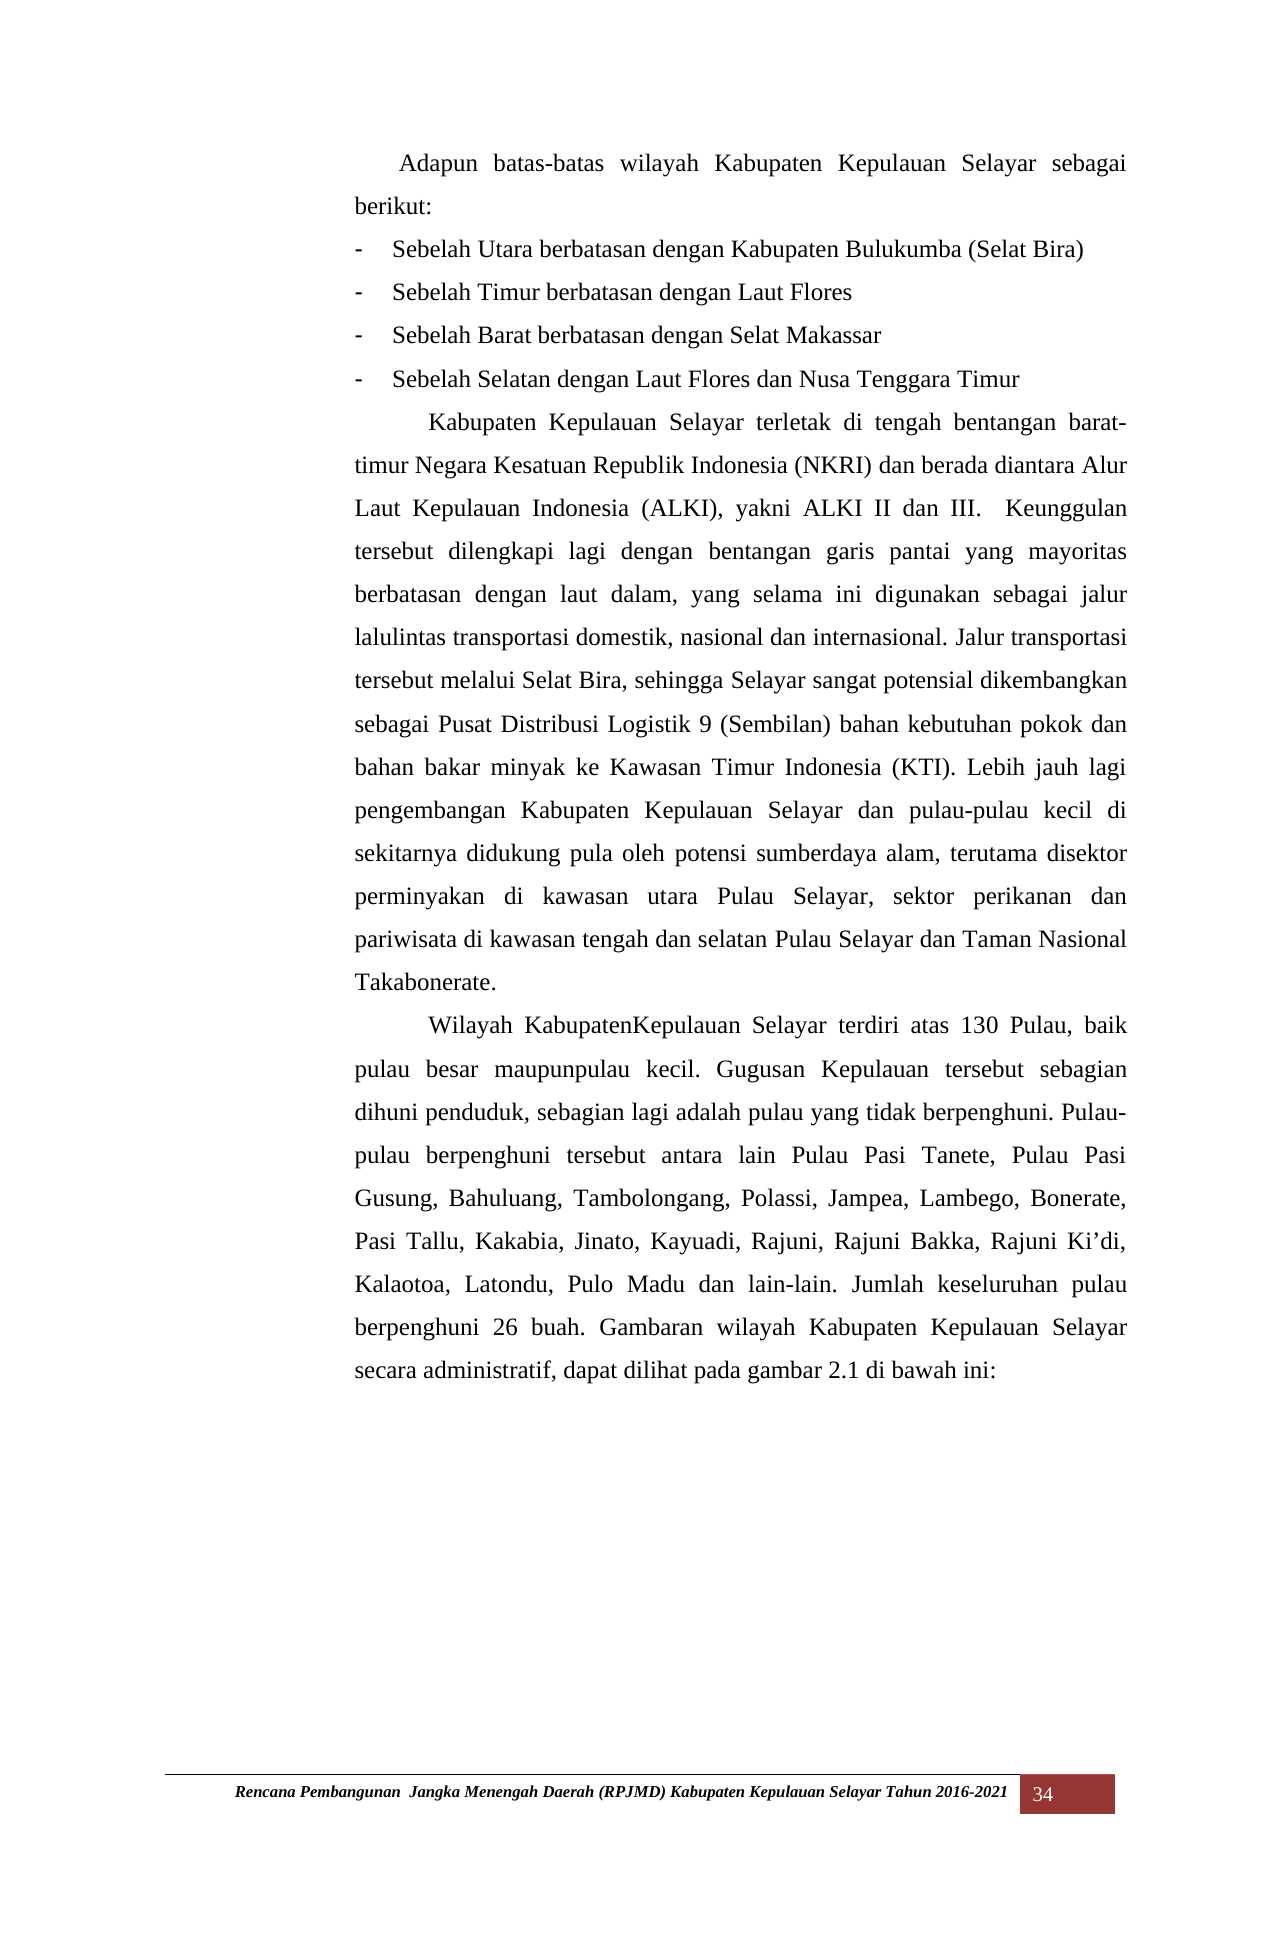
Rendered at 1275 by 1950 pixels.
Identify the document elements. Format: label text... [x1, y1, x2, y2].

list Sebelah Barat berbatasan dengan Selat Makassar [354, 320, 1127, 349]
text Wilayah KabupatenKepulauan Selayar terdiri atas 130 Pulau, baik pulau besar maupunpulau kecil. Gugusan Kepulauan tersebut sebagian dihuni penduduk, sebagian lagi adalah pulau yang tidak berpenghuni. Pulau-pulau berpenghuni tersebut antara lain Pulau Pasi Tanete, Pulau Pasi Gusung, Bahuluang, Tambolongang, Polassi, Jampea, Lambego, Bonerate, Pasi Tallu, Kakabia, Jinato, Kayuadi, Rajuni, Rajuni Bakka, Rajuni Ki’di, Kalaotoa, Latondu, Pulo Madu dan lain-lain. Jumlah keseluruhan pulau berpenghuni 26 buah. Gambaran wilayah Kabupaten Kepulauan Selayar secara administratif, dapat dilihat pada gambar 2.1 di bawah ini: [354, 1011, 1127, 1384]
text Kabupaten Kepulauan Selayar terletak di tengah bentangan barat-timur Negara Kesatuan Republik Indonesia (NKRI) dan berada diantara Alur Laut Kepulauan Indonesia (ALKI), yakni ALKI II dan III. Keunggulan tersebut dilengkapi lagi dengan bentangan garis pantai yang mayoritas berbatasan dengan laut dalam, yang selama ini digunakan sebagai jalur lalulintas transportasi domestik, nasional dan internasional. Jalur transportasi tersebut melalui Selat Bira, sehingga Selayar sangat potensial dikembangkan sebagai Pusat Distribusi Logistik 9 (Sembilan) bahan kebutuhan pokok dan bahan bakar minyak ke Kawasan Timur Indonesia (KTI). Lebih jauh lagi pengembangan Kabupaten Kepulauan Selayar dan pulau-pulau kecil di sekitarnya didukung pula oleh potensi sumberdaya alam, terutama disektor perminyakan di kawasan utara Pulau Selayar, sektor perikanan dan pariwisata di kawasan tengah dan selatan Pulau Selayar dan Taman Nasional Takabonerate. [354, 407, 1127, 996]
list Sebelah Selatan dengan Laut Flores dan Nusa Tenggara Timur [354, 364, 1127, 392]
list Sebelah Utara berbatasan dengan Kabupaten Bulukumba (Selat Bira) [354, 234, 1127, 263]
list Sebelah Timur berbatasan dengan Laut Flores [354, 277, 1127, 306]
text Adapun batas-batas wilayah Kabupaten Kepulauan Selayar sebagai berikut: [354, 148, 1127, 219]
